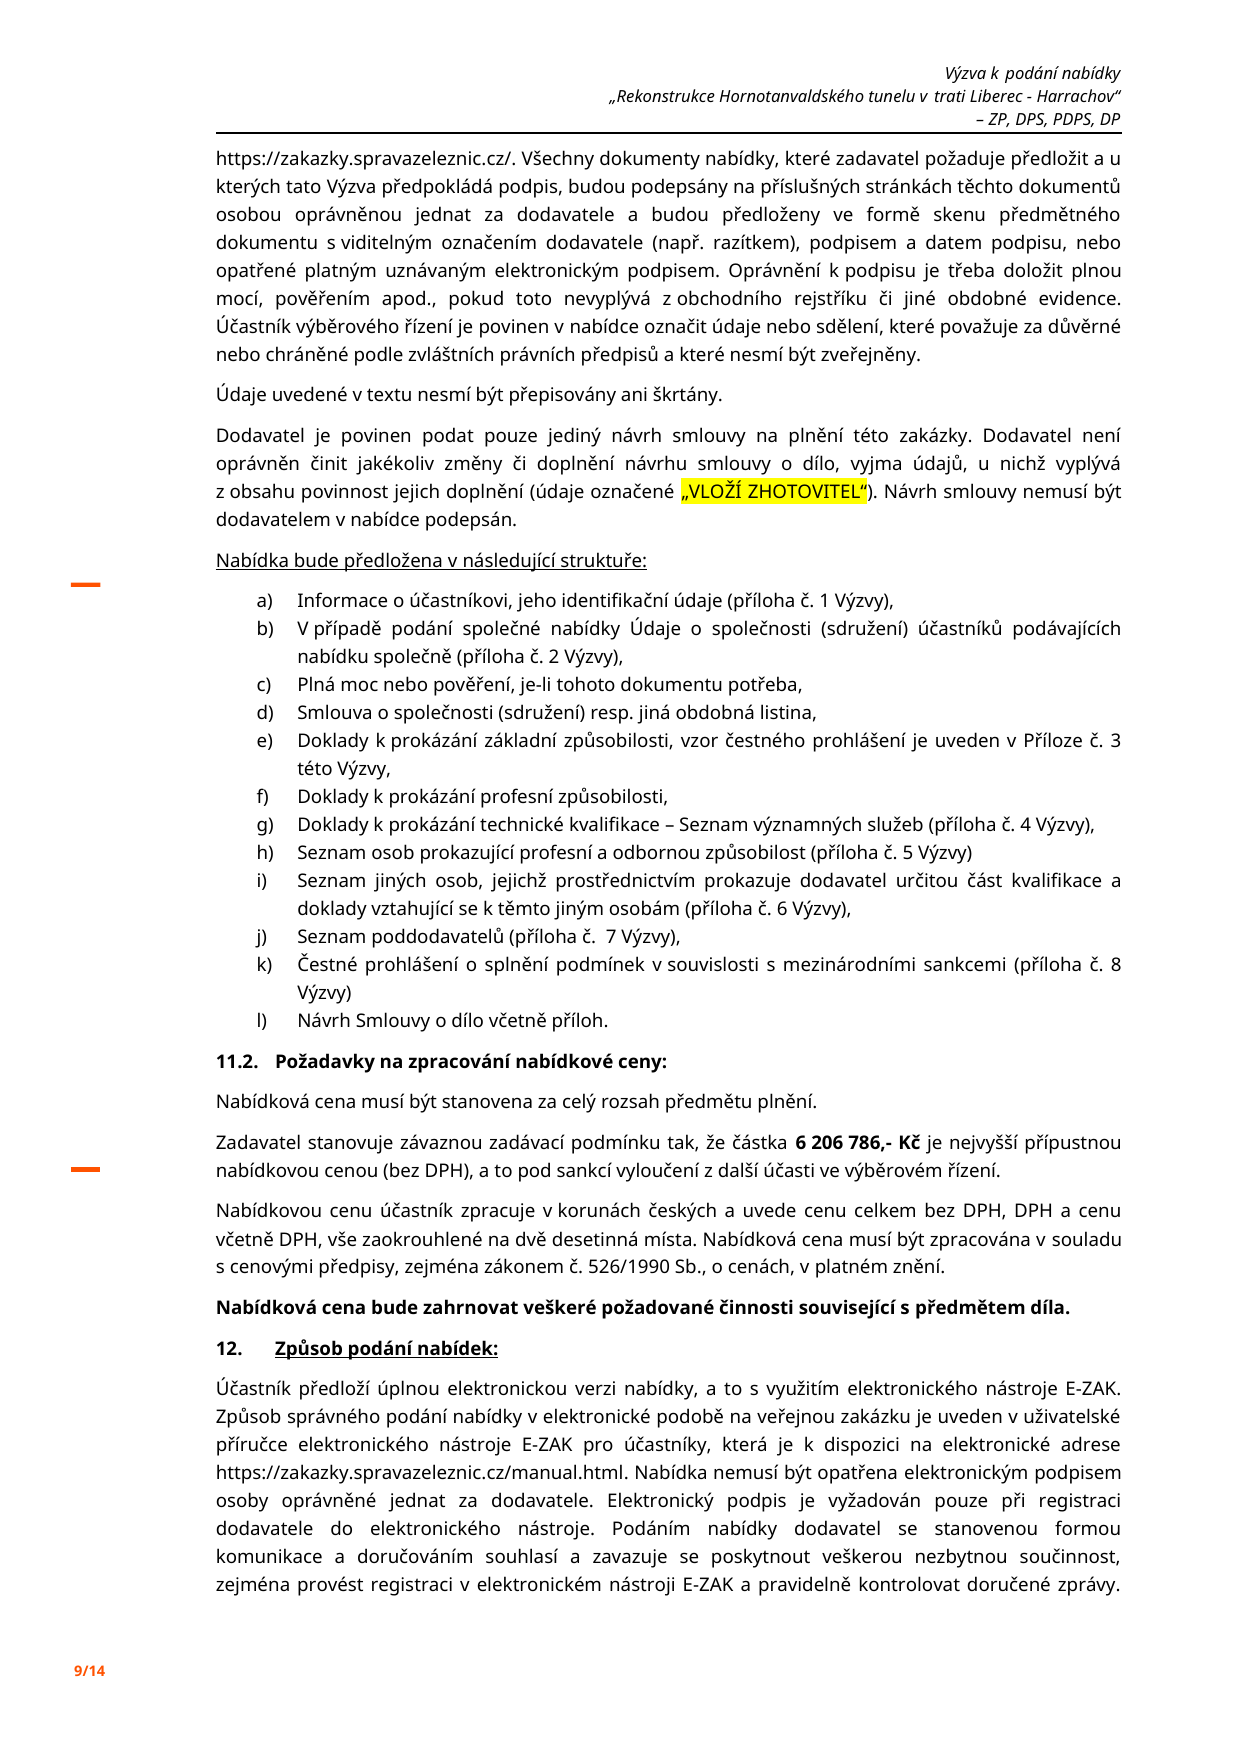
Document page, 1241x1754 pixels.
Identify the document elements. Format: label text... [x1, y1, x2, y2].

list Seznam osob prokazující profesní a odbornou způsobilost (příloha č. 5 Výzvy) [256, 839, 1122, 865]
list Seznam poddodavatelů (příloha č. 7 Výzvy), [256, 924, 1122, 949]
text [216, 145, 1122, 367]
text Zadavatel stanovuje závaznou zadávací podmínku tak, že částka 6 206 786,- Kč je nejvyšší přípustnou nabídkovou cenou (bez DPH), a to pod sankcí vyloučení z další účasti ve výběrovém řízení. [216, 1129, 1122, 1183]
text Údaje uvedené v textu nesmí být přepisovány ani škrtány. [216, 382, 1122, 407]
list Čestné prohlášení o splnění podmínek v souvislosti s mezinárodními sankcemi (příloha č. 8 Výzvy) [256, 952, 1122, 1005]
list Doklady k prokázání technické kvalifikace – Seznam významných služeb (příloha č. 4 Výzvy), [256, 812, 1122, 837]
text Dodavatel je povinen podat pouze jediný návrh smlouvy na plnění této zakázky. Dodavatel není oprávněn činit jakékoliv změny či doplnění návrhu smlouvy o dílo, vyjma údajů, u nichž vyplývá z obsahu povinnost jejich doplnění (údaje označené „VLOŽÍ ZHOTOVITEL“). Návrh smlouvy nemusí být dodavatelem v nabídce podepsán. [216, 422, 1122, 532]
list Způsob podání nabídek: [216, 1335, 1122, 1360]
text Nabídka bude předložena v následující struktuře: [216, 547, 1122, 572]
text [216, 1375, 1122, 1597]
list Doklady k prokázání profesní způsobilosti, [256, 783, 1122, 809]
list Informace o účastníkovi, jeho identifikační údaje (příloha č. 1 Výzvy), [256, 587, 1122, 613]
text Nabídková cena bude zahrnovat veškeré požadované činnosti související s předmětem díla. [216, 1294, 1122, 1320]
list Doklady k prokázání základní způsobilosti, vzor čestného prohlášení je uveden v Příloze č. 3 této Výzvy, [256, 727, 1122, 781]
list Návrh Smlouvy o dílo včetně příloh. [256, 1008, 1122, 1033]
list Smlouva o společnosti (sdružení) resp. jiná obdobná listina, [256, 699, 1122, 725]
list Plná moc nebo pověření, je-li tohoto dokumentu potřeba, [256, 671, 1122, 697]
text Nabídková cena musí být stanovena za celý rozsah předmětu plnění. [216, 1089, 1122, 1114]
text Nabídkovou cenu účastník zpracuje v korunách českých a uvede cenu celkem bez DPH, DPH a cenu včetně DPH, vše zaokrouhlené na dvě desetinná místa. Nabídková cena musí být zpracována v souladu s cenovými předpisy, zejména zákonem č. 526/1990 Sb., o cenách, v platném znění. [216, 1198, 1122, 1279]
list V případě podání společné nabídky Údaje o společnosti (sdružení) účastníků podávajících nabídku společně (příloha č. 2 Výzvy), [256, 615, 1122, 669]
list Požadavky na zpracování nabídkové ceny: [216, 1048, 1122, 1074]
list Seznam jiných osob, jejichž prostřednictvím prokazuje dodavatel určitou část kvalifikace a doklady vztahující se k těmto jiným osobám (příloha č. 6 Výzvy), [256, 868, 1122, 921]
